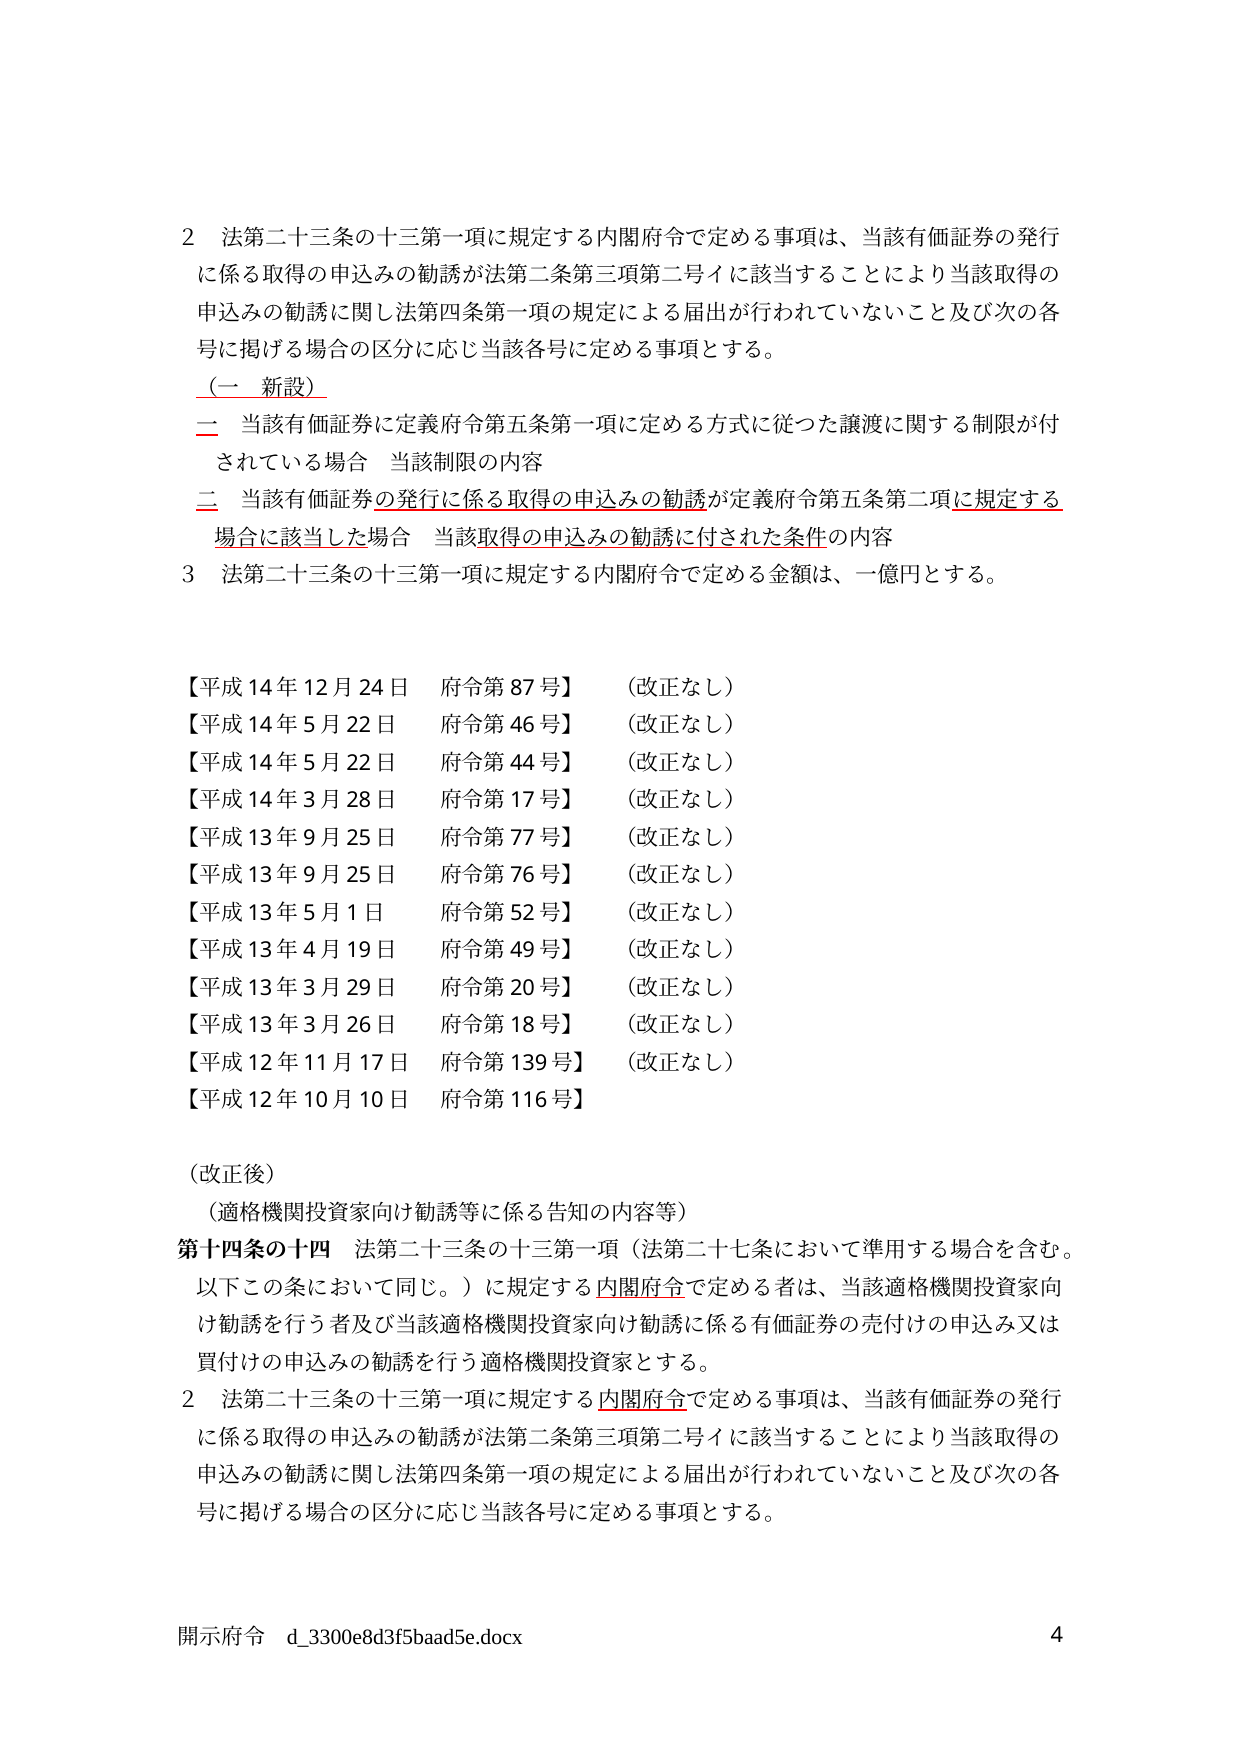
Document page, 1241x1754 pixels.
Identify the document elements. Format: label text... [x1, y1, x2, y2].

text 【平成13年3月26日 府令第18号】 （改正なし） [177, 1004, 1063, 1042]
text 【平成13年9月25日 府令第76号】 （改正なし） [177, 854, 1063, 892]
text 【平成14年12月24日 府令第87号】 （改正なし） [177, 667, 1063, 704]
text （適格機関投資家向け勧誘等に係る告知の内容等） [196, 1192, 1063, 1229]
text 一 当該有価証券に定義府令第五条第一項に定める方式に従つた譲渡に関する制限が付されている場合 当該制限の内容 [196, 404, 1063, 479]
text ３ 法第二十三条の十三第一項に規定する内閣府令で定める金額は、一億円とする。 [177, 554, 1063, 592]
text 【平成13年5月1日 府令第52号】 （改正なし） [177, 892, 1063, 929]
text （改正後） [177, 1154, 1063, 1192]
text 【平成12年11月17日 府令第139号】 （改正なし） [177, 1042, 1063, 1079]
text 【平成13年9月25日 府令第77号】 （改正なし） [177, 817, 1063, 854]
text 【平成14年3月28日 府令第17号】 （改正なし） [177, 779, 1063, 817]
text 【平成13年3月29日 府令第20号】 （改正なし） [177, 967, 1063, 1004]
text ２ 法第二十三条の十三第一項に規定する内閣府令で定める事項は、当該有価証券の発行に係る取得の申込みの勧誘が法第二条第三項第二号イに該当することにより当該取得の申込みの勧誘に関し法第四条第一項の規定による届出が行われていないこと及び次の各号に掲げる場合の区分に応じ当該各号に定める事項とする。 [177, 217, 1063, 367]
text 二 当該有価証券の発行に係る取得の申込みの勧誘が定義府令第五条第二項に規定する場合に該当した場合 当該取得の申込みの勧誘に付された条件の内容 [196, 479, 1063, 554]
text （一 新設） [196, 367, 1063, 404]
text 第十四条の十四 法第二十三条の十三第一項（法第二十七条において準用する場合を含む。以下この条において同じ。）に規定する内閣府令で定める者は、当該適格機関投資家向け勧誘を行う者及び当該適格機関投資家向け勧誘に係る有価証券の売付けの申込み又は買付けの申込みの勧誘を行う適格機関投資家とする。 [177, 1229, 1063, 1379]
text 【平成13年4月19日 府令第49号】 （改正なし） [177, 929, 1063, 967]
text 【平成12年10月10日 府令第116号】 [177, 1079, 1063, 1117]
text 【平成14年5月22日 府令第44号】 （改正なし） [177, 742, 1063, 779]
text 【平成14年5月22日 府令第46号】 （改正なし） [177, 704, 1063, 742]
text ２ 法第二十三条の十三第一項に規定する内閣府令で定める事項は、当該有価証券の発行に係る取得の申込みの勧誘が法第二条第三項第二号イに該当することにより当該取得の申込みの勧誘に関し法第四条第一項の規定による届出が行われていないこと及び次の各号に掲げる場合の区分に応じ当該各号に定める事項とする。 [177, 1379, 1063, 1529]
